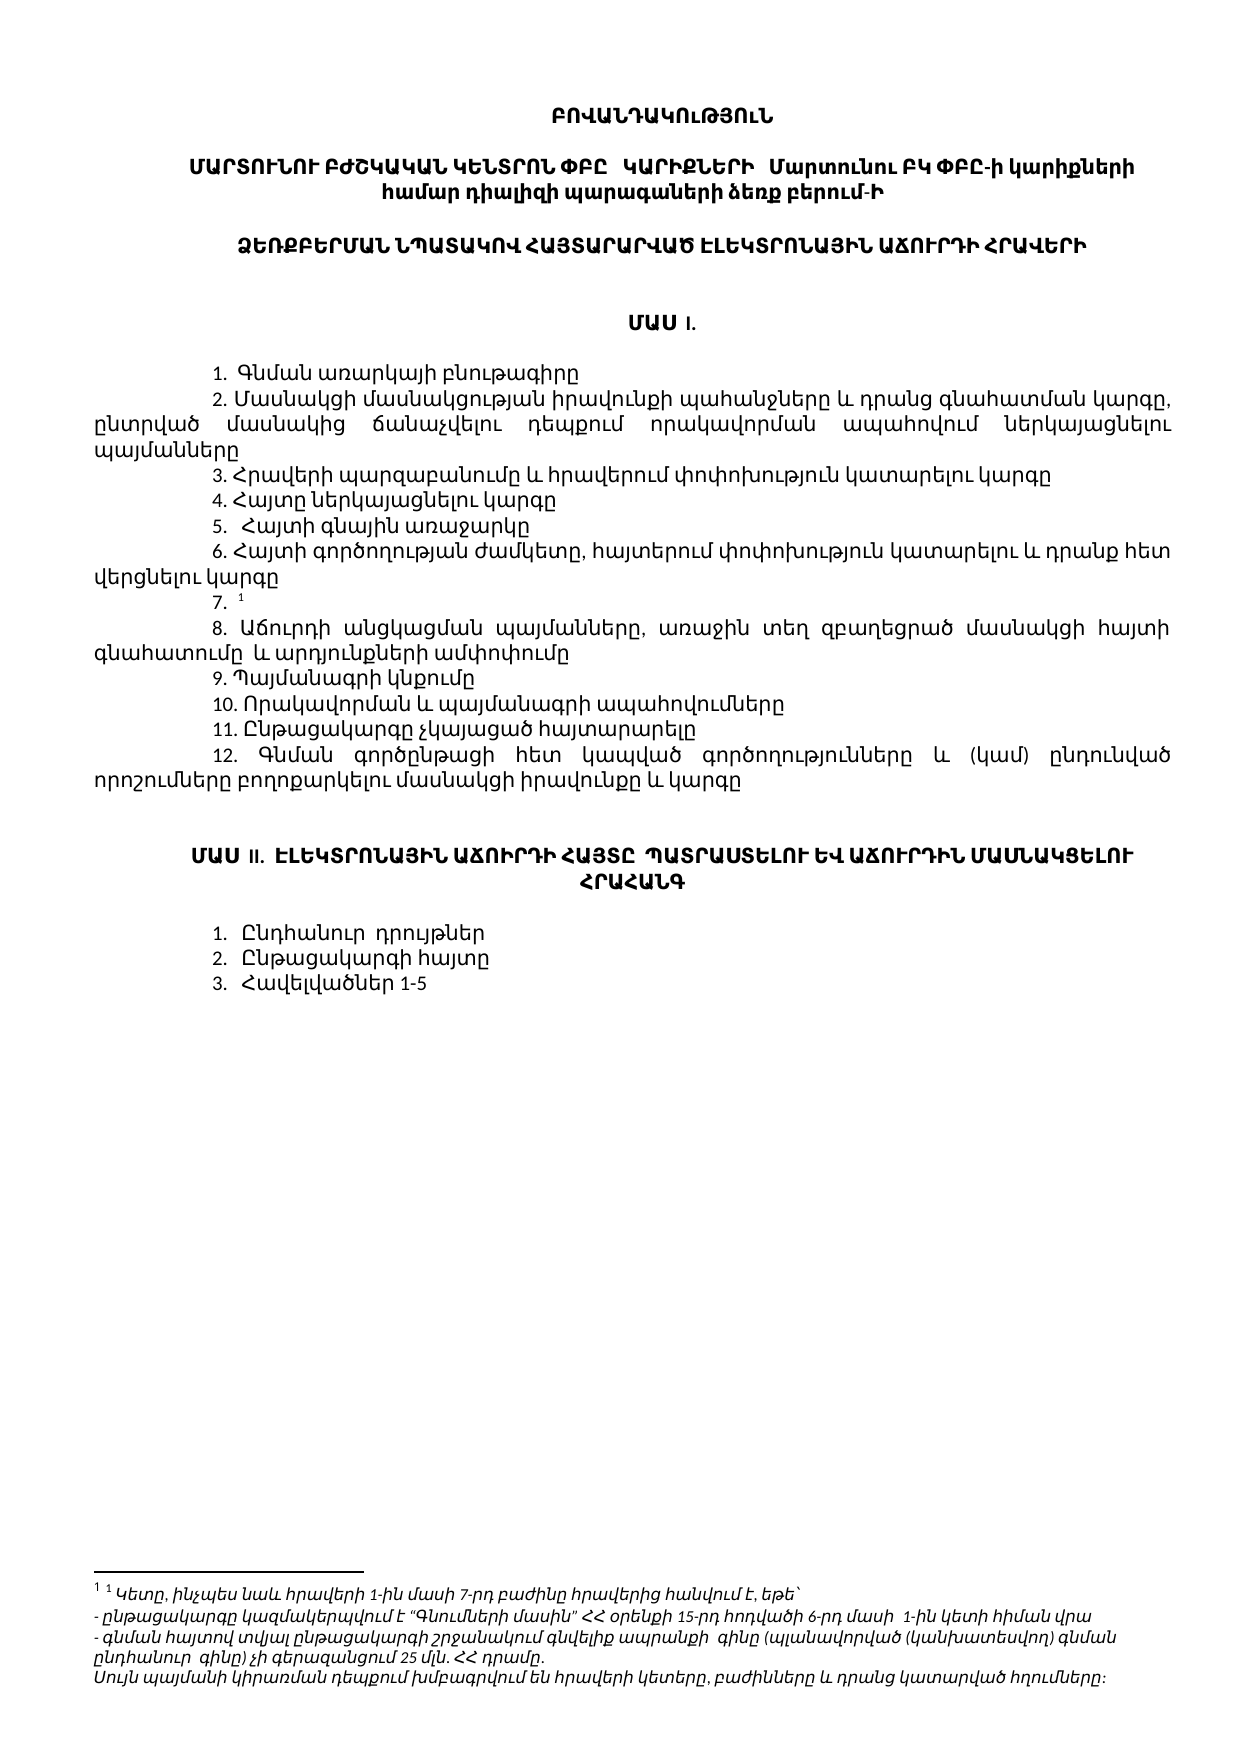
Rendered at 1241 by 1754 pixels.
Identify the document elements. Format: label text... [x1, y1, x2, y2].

text 2. Ընթացակարգի հայտը [94, 945, 1171, 971]
text ՄԱՐՏՈՒՆՈՒ ԲԺՇԿԱԿԱՆ ԿԵՆՏՐՈՆ ՓԲԸ ԿԱՐԻՔՆԵՐԻ Մարտունու ԲԿ ՓԲԸ-ի կարիքների համար դիալիզի պարագաների ձեռք բերում-Ի [94, 154, 1171, 205]
text ԲՈՎԱՆԴԱԿՈւԹՅՈւՆ [94, 103, 1171, 128]
text 1. Գնման առարկայի բնութագիրը [94, 361, 1171, 386]
text ՄԱՍ I. [94, 310, 1171, 335]
text 11. Ընթացակարգը չկայացած հայտարարելը [94, 716, 1171, 742]
text 10. Որակավորման և պայմանագրի ապահովումները [94, 691, 1171, 716]
text 9. Պայմանագրի կնքումը [94, 666, 1171, 691]
text 2. Մասնակցի մասնակցության իրավունքի պահանջները և դրանց գնահատման կարգը, ընտրված մասնակից ճանաչվելու դեպքում որակավորման ապահովում ներկայացնելու պայմանները [94, 386, 1171, 462]
text 1. Ընդհանուր դրույթներ [94, 920, 1171, 945]
text 3. Հրավերի պարզաբանումը և հրավերում փոփոխություն կատարելու կարգը [94, 462, 1171, 488]
text 8. Աճուրդի անցկացման պայմանները, առաջին տեղ զբաղեցրած մասնակցի հայտի գնահատումը և արդյունքների ամփոփումը [94, 615, 1171, 666]
text ՄԱՍ II. ԷԼԵԿՏՐՈՆԱՅԻՆ ԱՃՈԻՐԴԻ ՀԱՅՏԸ ՊԱՏՐԱՍՏԵԼՈՒ ԵՎ ԱՃՈՒՐԴԻՆ ՄԱՍՆԱԿՑԵԼՈՒ ՀՐԱՀԱՆԳ [94, 843, 1171, 894]
text 3. Հավելվածներ 1-5 [94, 971, 1171, 996]
text 12. Գնման գործընթացի հետ կապված գործողությունները և (կամ) ընդունված որոշումները բողոքարկելու մասնակցի իրավունքը և կարգը [94, 742, 1171, 793]
text 6. Հայտի գործողության ժամկետը, հայտերում փոփոխություն կատարելու և դրանք հետ վերցնելու կարգը [94, 538, 1171, 589]
text 7. 1 [94, 589, 1171, 615]
text 5. Հայտի գնային առաջարկը [94, 513, 1171, 538]
text 4. Հայտը ներկայացնելու կարգը [94, 488, 1171, 513]
text ՁԵՌՔԲԵՐՄԱՆ ՆՊԱՏԱԿՈՎ ՀԱՅՏԱՐԱՐՎԱԾ ԷԼԵԿՏՐՈՆԱՅԻՆ ԱՃՈՒՐԴԻ ՀՐԱՎԵՐԻ [94, 233, 1171, 259]
